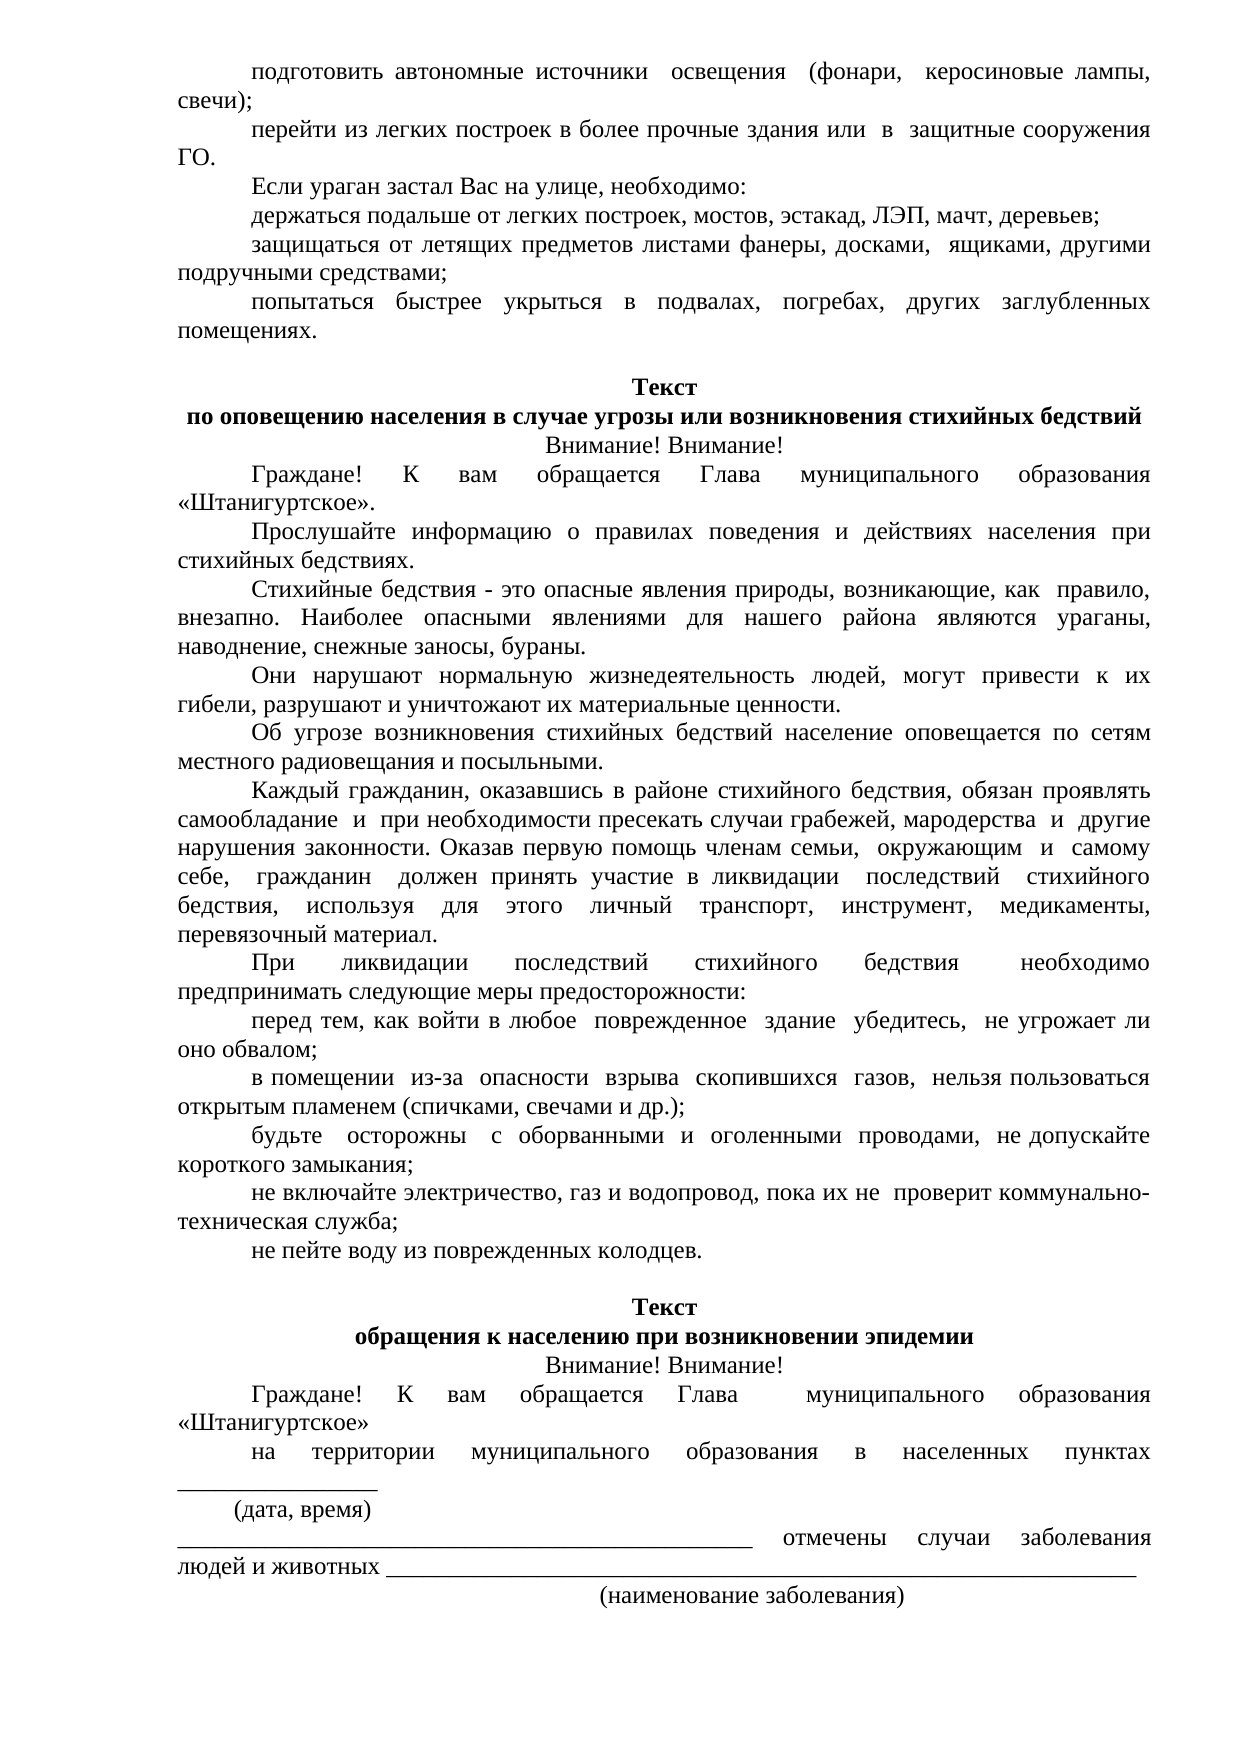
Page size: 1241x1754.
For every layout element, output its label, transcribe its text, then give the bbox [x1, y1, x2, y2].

text обращения к населению при возникновении эпидемии [177, 1321, 1152, 1350]
text Текст [177, 372, 1152, 401]
text Прослушайте информацию о правилах поведения и действиях населения при стихийных бедствиях. [177, 516, 1152, 574]
text Стихийные бедствия - это опасные явления природы, возникающие, как правило, внезапно. Наиболее опасными явлениями для нашего района являются ураганы, наводнение, снежные заносы, бураны. [177, 574, 1152, 660]
text попытаться быстрее укрыться в подвалах, погребах, других заглубленных помещениях. [177, 286, 1152, 344]
text (наименование заболевания) [177, 1580, 1152, 1609]
text на территории муниципального образования в населенных пунктах ________________ [177, 1436, 1152, 1494]
text держаться подальше от легких построек, мостов, эстакад, ЛЭП, мачт, деревьев; [177, 200, 1152, 229]
text в помещении из-за опасности взрыва скопившихся газов, нельзя пользоваться открытым пламенем (спичками, свечами и др.); [177, 1062, 1152, 1120]
text Если ураган застал Вас на улице, необходимо: [177, 171, 1152, 200]
text Граждане! К вам обращается Глава муниципального образования «Штанигуртское» [177, 1379, 1152, 1436]
text Текст [177, 1292, 1152, 1321]
text по оповещению населения в случае угрозы или возникновения стихийных бедствий [177, 401, 1152, 430]
text подготовить автономные источники освещения (фонари, керосиновые лампы, свечи); [177, 56, 1152, 114]
text защищаться от летящих предметов листами фанеры, досками, ящиками, другими подручными средствами; [177, 229, 1152, 286]
text При ликвидации последствий стихийного бедствия необходимо предпринимать следующие меры предосторожности: [177, 947, 1152, 1005]
text Граждане! К вам обращается Глава муниципального образования «Штанигуртское». [177, 459, 1152, 516]
text не включайте электричество, газ и водопровод, пока их не проверит коммунально-техническая служба; [177, 1177, 1152, 1235]
text будьте осторожны с оборванными и оголенными проводами, не допускайте короткого замыкания; [177, 1120, 1152, 1177]
text Внимание! Внимание! [177, 430, 1152, 459]
text Они нарушают нормальную жизнедеятельность людей, могут привести к их гибели, разрушают и уничтожают их материальные ценности. [177, 660, 1152, 717]
text перейти из легких построек в более прочные здания или в защитные сооружения ГО. [177, 114, 1152, 171]
text не пейте воду из поврежденных колодцев. [177, 1235, 1152, 1264]
text перед тем, как войти в любое поврежденное здание убедитесь, не угрожает ли оно обвалом; [177, 1005, 1152, 1062]
text Об угрозе возникновения стихийных бедствий население оповещается по сетям местного радиовещания и посыльными. [177, 717, 1152, 775]
text Каждый гражданин, оказавшись в районе стихийного бедствия, обязан проявлять самообладание и при необходимости пресекать случаи грабежей, мародерства и другие нарушения законности. Оказав первую помощь членам семьи, окружающим и самому себе, гражданин должен принять участие в ликвидации последствий стихийного бедствия, используя для этого личный транспорт, инструмент, медикаменты, перевязочный материал. [177, 775, 1152, 947]
text (дата, время) [177, 1494, 1152, 1522]
text ______________________________________________ отмечены случаи заболевания людей и животных ____________________________________________________________ [177, 1522, 1152, 1580]
text Внимание! Внимание! [177, 1350, 1152, 1379]
